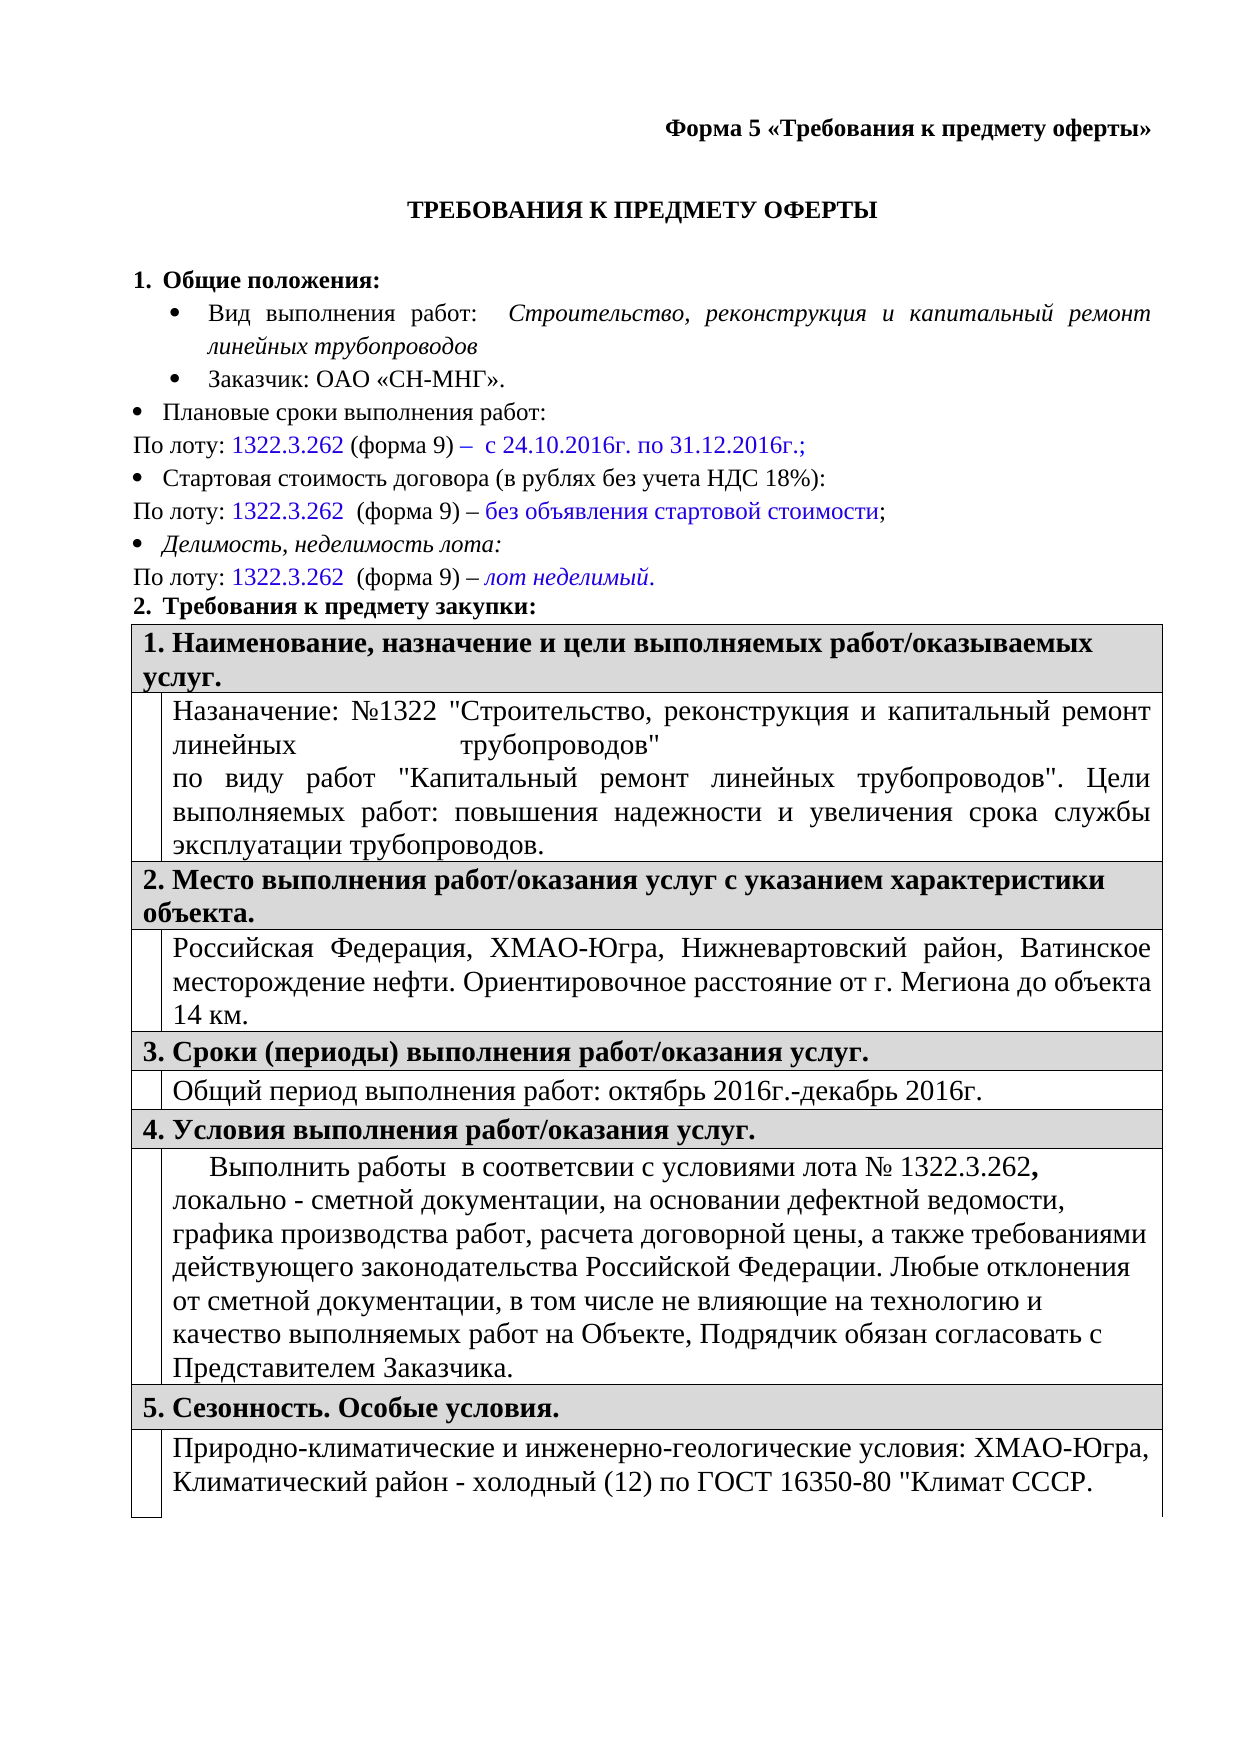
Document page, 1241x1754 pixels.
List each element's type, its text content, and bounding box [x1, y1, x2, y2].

list Вид выполнения работ: Строительство, реконструкция и капитальный ремонт линейных трубопроводов [170, 298, 1152, 360]
table_cell [132, 693, 161, 861]
table_cell Назаначение: №1322 "Строительство, реконструкция и капитальный ремонт линейных трубопроводов" по виду работ "Капитальный ремонт линейных трубопроводов". Цели выполняемых работ: повышения надежности и увеличения срока службы эксплуатации трубопроводов. [162, 693, 1162, 861]
table_cell [132, 1430, 161, 1517]
list Заказчик: ОАО «СН-МНГ». [170, 364, 1152, 393]
text По лоту: 1322.3.262 (форма 9) – лот неделимый. [133, 562, 1152, 591]
table_cell 2. Место выполнения работ/оказания услуг с указанием характеристики объекта. [132, 862, 1162, 929]
table_cell [132, 1071, 161, 1109]
table_cell [132, 930, 161, 1031]
list Требования к предмету закупки: [133, 591, 1152, 620]
text По лоту: 1322.3.262 (форма 9) – без объявления стартовой стоимости; [133, 496, 1152, 525]
text По лоту: 1322.3.262 (форма 9) – с 24.10.2016г. по 31.12.2016г.; [133, 430, 1152, 459]
table_cell Российская Федерация, ХМАО-Югра, Нижневартовский район, Ватинское месторождение нефти. Ориентировочное расстояние от г. Мегиона до объекта 14 км. [162, 930, 1162, 1031]
list Общие положения: [133, 265, 1152, 294]
table_header 1. Наименование, назначение и цели выполняемых работ/оказываемых услуг. [132, 625, 1162, 692]
table_cell 4. Условия выполнения работ/оказания услуг. [132, 1110, 1162, 1148]
table_cell Выполнить работы в соответсвии с условиями лота № 1322.3.262, локально - сметной документации, на основании дефектной ведомости, графика производства работ, расчета договорной цены, а также требованиями действующего законодательства Российской Федерации. Любые отклонения от сметной документации, в том числе не влияющие на технологию и качество выполняемых работ на Объекте, Подрядчик обязан согласовать с Представителем Заказчика. [162, 1149, 1162, 1384]
list Стартовая стоимость договора (в рублях без учета НДС 18%): [133, 463, 1152, 492]
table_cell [162, 1430, 1162, 1517]
table_cell 3. Сроки (периоды) выполнения работ/оказания услуг. [132, 1032, 1162, 1070]
text Форма 5 «Требования к предмету оферты» [133, 113, 1152, 141]
table_cell Общий период выполнения работ: октябрь 2016г.-декабрь 2016г. [162, 1071, 1162, 1109]
list Делимость, неделимость лота: [133, 529, 1152, 558]
text ТРЕБОВАНИЯ К ПРЕДМЕТУ ОФЕРТЫ [133, 195, 1152, 224]
table_cell [132, 1149, 161, 1384]
table_cell 5. Сезонность. Особые условия. [132, 1385, 1162, 1429]
list Плановые сроки выполнения работ: [133, 397, 1152, 426]
